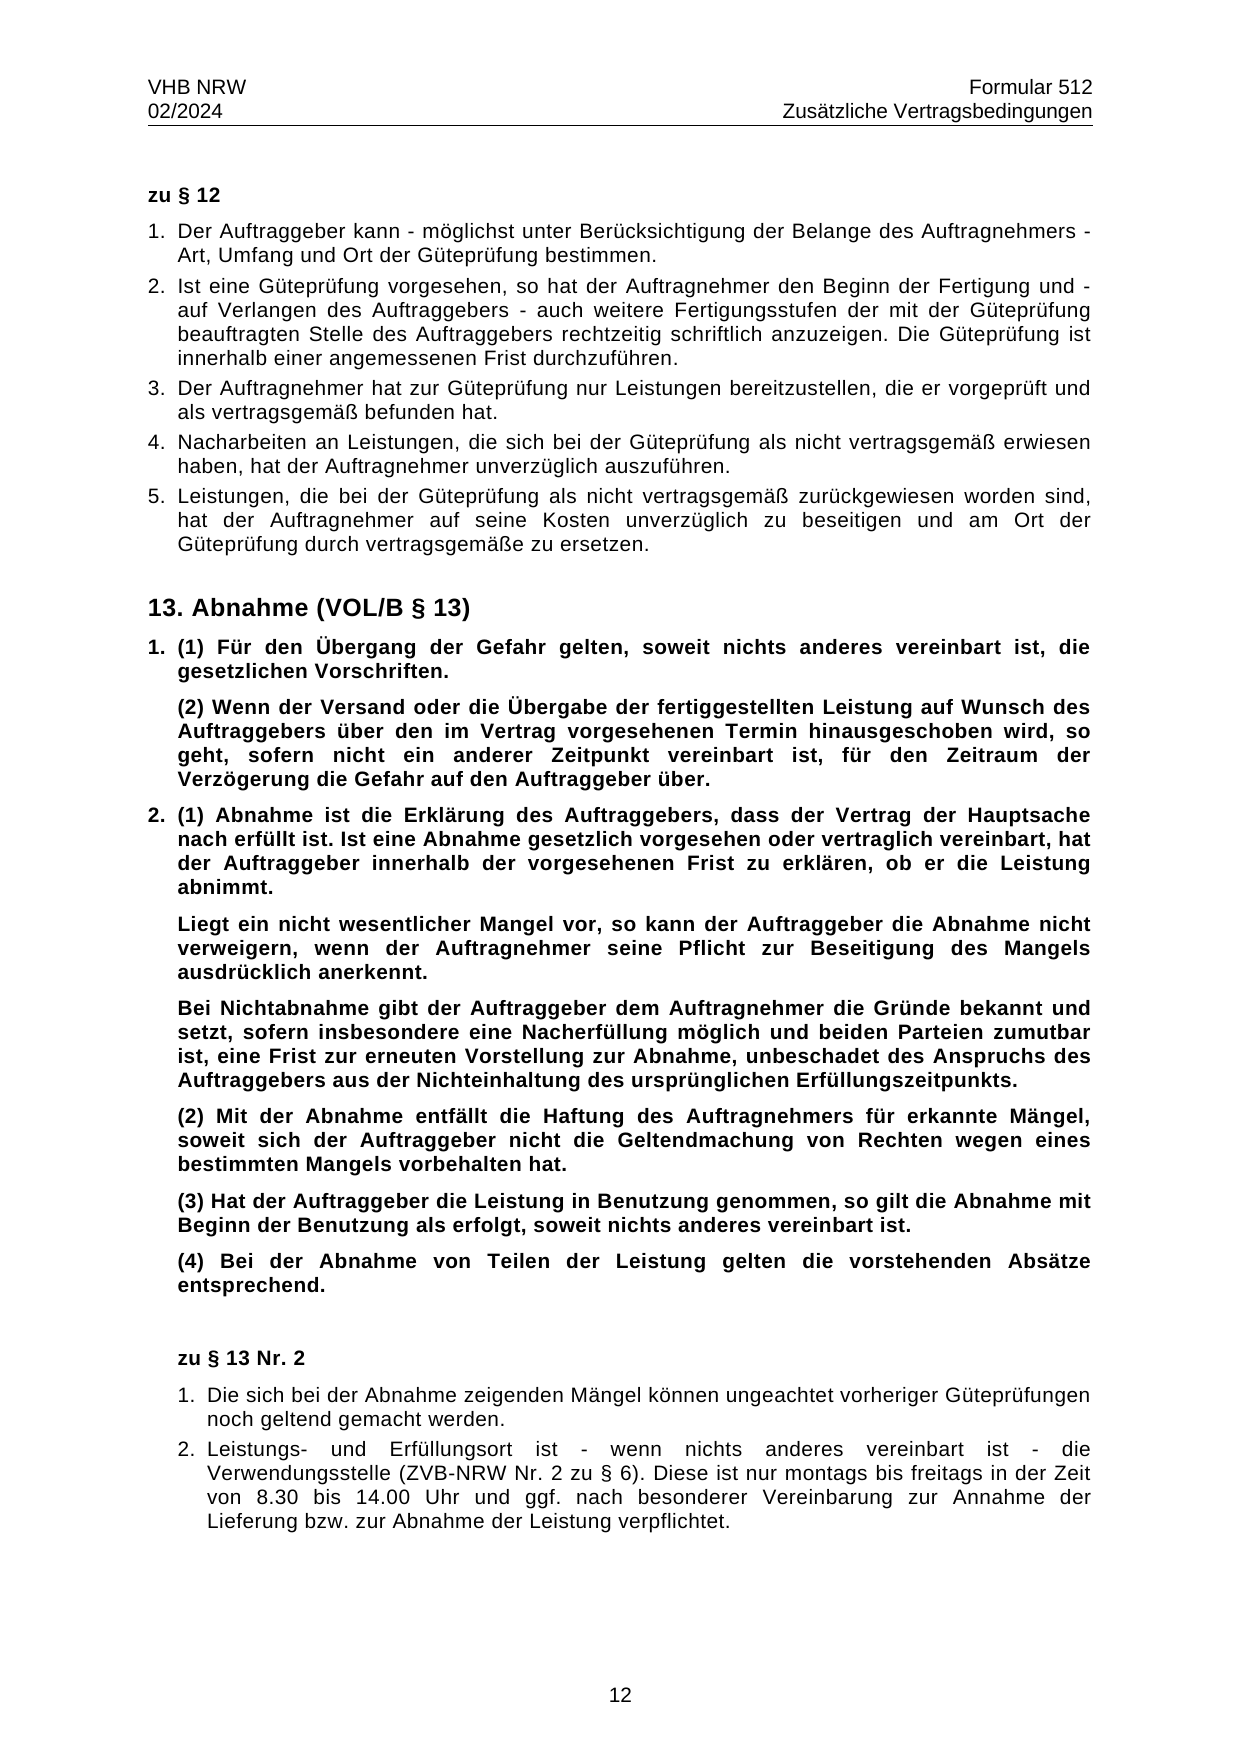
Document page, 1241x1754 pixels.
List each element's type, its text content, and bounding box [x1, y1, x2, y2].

text 2. (1) Abnahme ist die Erklärung des Auftraggebers, dass der Vertrag der Hauptsache nach erfüllt ist. Ist eine Abnahme gesetzlich vorgesehen oder vertraglich vereinbart, hat der Auftraggeber innerhalb der vorgesehenen Frist zu erklären, ob er die Leistung abnimmt. [148, 803, 1092, 899]
text 1. Der Auftraggeber kann - möglichst unter Berücksichtigung der Belange des Auftragnehmers - Art, Umfang und Ort der Güteprüfung bestimmen. [148, 219, 1092, 267]
text 3. Der Auftragnehmer hat zur Güteprüfung nur Leistungen bereitzustellen, die er vorgeprüft und als vertragsgemäß befunden hat. [148, 376, 1092, 423]
text (2) Wenn der Versand oder die Übergabe der fertiggestellten Leistung auf Wunsch des Auftraggebers über den im Vertrag vorgesehenen Termin hinausgeschoben wird, so geht, sofern nicht ein anderer Zeitpunkt vereinbart ist, für den Zeitraum der Verzögerung die Gefahr auf den Auftraggeber über. [148, 695, 1092, 791]
text 2. Leistungs- und Erfüllungsort ist - wenn nichts anderes vereinbart ist - die Verwendungsstelle (ZVB-NRW Nr. 2 zu § 6). Diese ist nur montags bis freitags in der Zeit von 8.30 bis 14.00 Uhr und ggf. nach besonderer Vereinbarung zur Annahme der Lieferung bzw. zur Abnahme der Leistung verpflichtet. [177, 1437, 1092, 1532]
text (3) Hat der Auftraggeber die Leistung in Benutzung genommen, so gilt die Abnahme mit Beginn der Benutzung als erfolgt, soweit nichts anderes vereinbart ist. [148, 1189, 1092, 1237]
text 1. Die sich bei der Abnahme zeigenden Mängel können ungeachtet vorheriger Güteprüfungen noch geltend gemacht werden. [177, 1382, 1092, 1430]
text 13. Abnahme (VOL/B § 13) [148, 593, 1092, 622]
text Liegt ein nicht wesentlicher Mangel vor, so kann der Auftraggeber die Abnahme nicht verweigern, wenn der Auftragnehmer seine Pflicht zur Beseitigung des Mangels ausdrücklich anerkennt. [148, 912, 1092, 983]
text (2) Mit der Abnahme entfällt die Haftung des Auftragnehmers für erkannte Mängel, soweit sich der Auftraggeber nicht die Geltendmachung von Rechten wegen eines bestimmten Mangels vorbehalten hat. [148, 1104, 1092, 1176]
text zu § 12 [148, 183, 1092, 207]
text zu § 13 Nr. 2 [148, 1346, 1092, 1370]
text 4. Nacharbeiten an Leistungen, die sich bei der Güteprüfung als nicht vertragsgemäß erwiesen haben, hat der Auftragnehmer unverzüglich auszuführen. [148, 430, 1092, 478]
text Bei Nichtabnahme gibt der Auftraggeber dem Auftragnehmer die Gründe bekannt und setzt, sofern insbesondere eine Nacherfüllung möglich und beiden Parteien zumutbar ist, eine Frist zur erneuten Vorstellung zur Abnahme, unbeschadet des Anspruchs des Auftraggebers aus der Nichteinhaltung des ursprünglichen Erfüllungszeitpunkts. [148, 996, 1092, 1092]
text 5. Leistungen, die bei der Güteprüfung als nicht vertragsgemäß zurückgewiesen worden sind, hat der Auftragnehmer auf seine Kosten unverzüglich zu beseitigen und am Ort der Güteprüfung durch vertragsgemäße zu ersetzen. [148, 484, 1092, 556]
text 1. (1) Für den Übergang der Gefahr gelten, soweit nichts anderes vereinbart ist, die gesetzlichen Vorschriften. [148, 634, 1092, 682]
text (4) Bei der Abnahme von Teilen der Leistung gelten die vorstehenden Absätze entsprechend. [148, 1249, 1092, 1297]
text 2. Ist eine Güteprüfung vorgesehen, so hat der Auftragnehmer den Beginn der Fertigung und - auf Verlangen des Auftraggebers - auch weitere Fertigungsstufen der mit der Güteprüfung beauftragten Stelle des Auftraggebers rechtzeitig schriftlich anzuzeigen. Die Güteprüfung ist innerhalb einer angemessenen Frist durchzuführen. [148, 273, 1092, 369]
